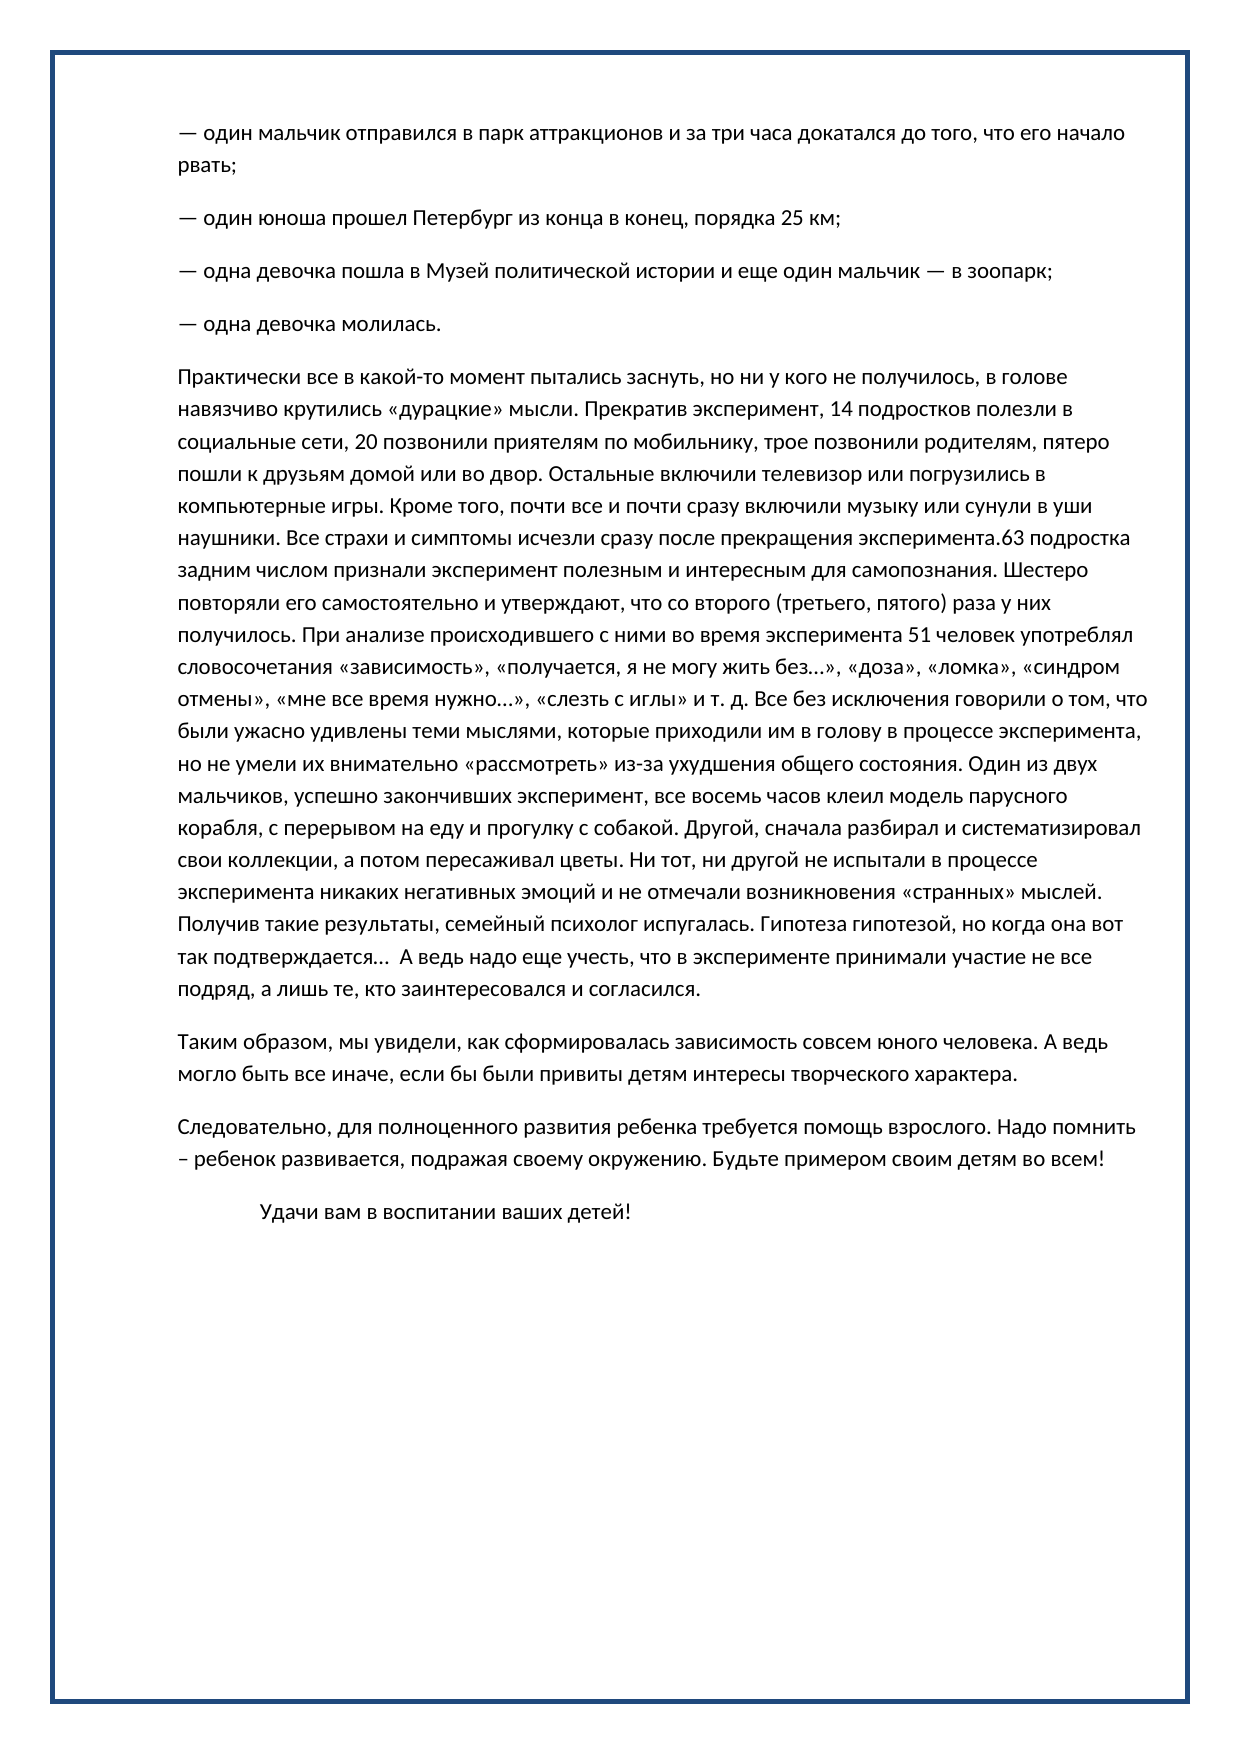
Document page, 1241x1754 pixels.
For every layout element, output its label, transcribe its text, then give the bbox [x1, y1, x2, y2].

text Практически все в какой-то момент пытались заснуть, но ни у кого не получилось, в голове навязчиво крутились «дурацкие» мысли. Прекратив эксперимент, 14 подростков полезли в социальные сети, 20 позвонили приятелям по мобильнику, трое позвонили родителям, пятеро пошли к друзьям домой или во двор. Остальные включили телевизор или погрузились в компьютерные игры. Кроме того, почти все и почти сразу включили музыку или сунули в уши наушники. Все страхи и симптомы исчезли сразу после прекращения эксперимента.63 подростка задним числом признали эксперимент полезным и интересным для самопознания. Шестеро повторяли его самостоятельно и утверждают, что со второго (третьего, пятого) раза у них получилось. При анализе происходившего с ними во время эксперимента 51 человек употреблял словосочетания «зависимость», «получается, я не могу жить без…», «доза», «ломка», «синдром отмены», «мне все время нужно…», «слезть с иглы» и т. д. Все без исключения говорили о том, что были ужасно удивлены теми мыслями, которые приходили им в голову в процессе эксперимента, но не умели их внимательно «рассмотреть» из-за ухудшения общего состояния. Один из двух мальчиков, успешно закончивших эксперимент, все восемь часов клеил модель парусного корабля, с перерывом на еду и прогулку с собакой. Другой, сначала разбирал и систематизировал свои коллекции, а потом пересаживал цветы. Ни тот, ни другой не испытали в процессе эксперимента никаких негативных эмоций и не отмечали возникновения «странных» мыслей. Получив такие результаты, cемейный психолог испугалась. Гипотеза гипотезой, но когда она вот так подтверждается… А ведь надо еще учесть, что в эксперименте принимали участие не все подряд, а лишь те, кто заинтересовался и согласился. [177, 362, 1152, 1002]
text — одна девочка молилась. [177, 309, 1152, 337]
text — один мальчик отправился в парк аттракционов и за три часа докатался до того, что его начало рвать; [177, 118, 1152, 178]
text Таким образом, мы увидели, как сформировалась зависимость совсем юного человека. А ведь могло быть все иначе, если бы были привиты детям интересы творческого характера. [177, 1027, 1152, 1087]
text Удачи вам в воспитании ваших детей! [177, 1197, 1152, 1225]
text — одна девочка пошла в Музей политической истории и еще один мальчик — в зоопарк; [177, 256, 1152, 284]
text Следовательно, для полноценного развития ребенка требуется помощь взрослого. Надо помнить – ребенок развивается, подражая своему окружению. Будьте примером своим детям во всем! [177, 1112, 1152, 1172]
text — один юноша прошел Петербург из конца в конец, порядка 25 км; [177, 203, 1152, 231]
